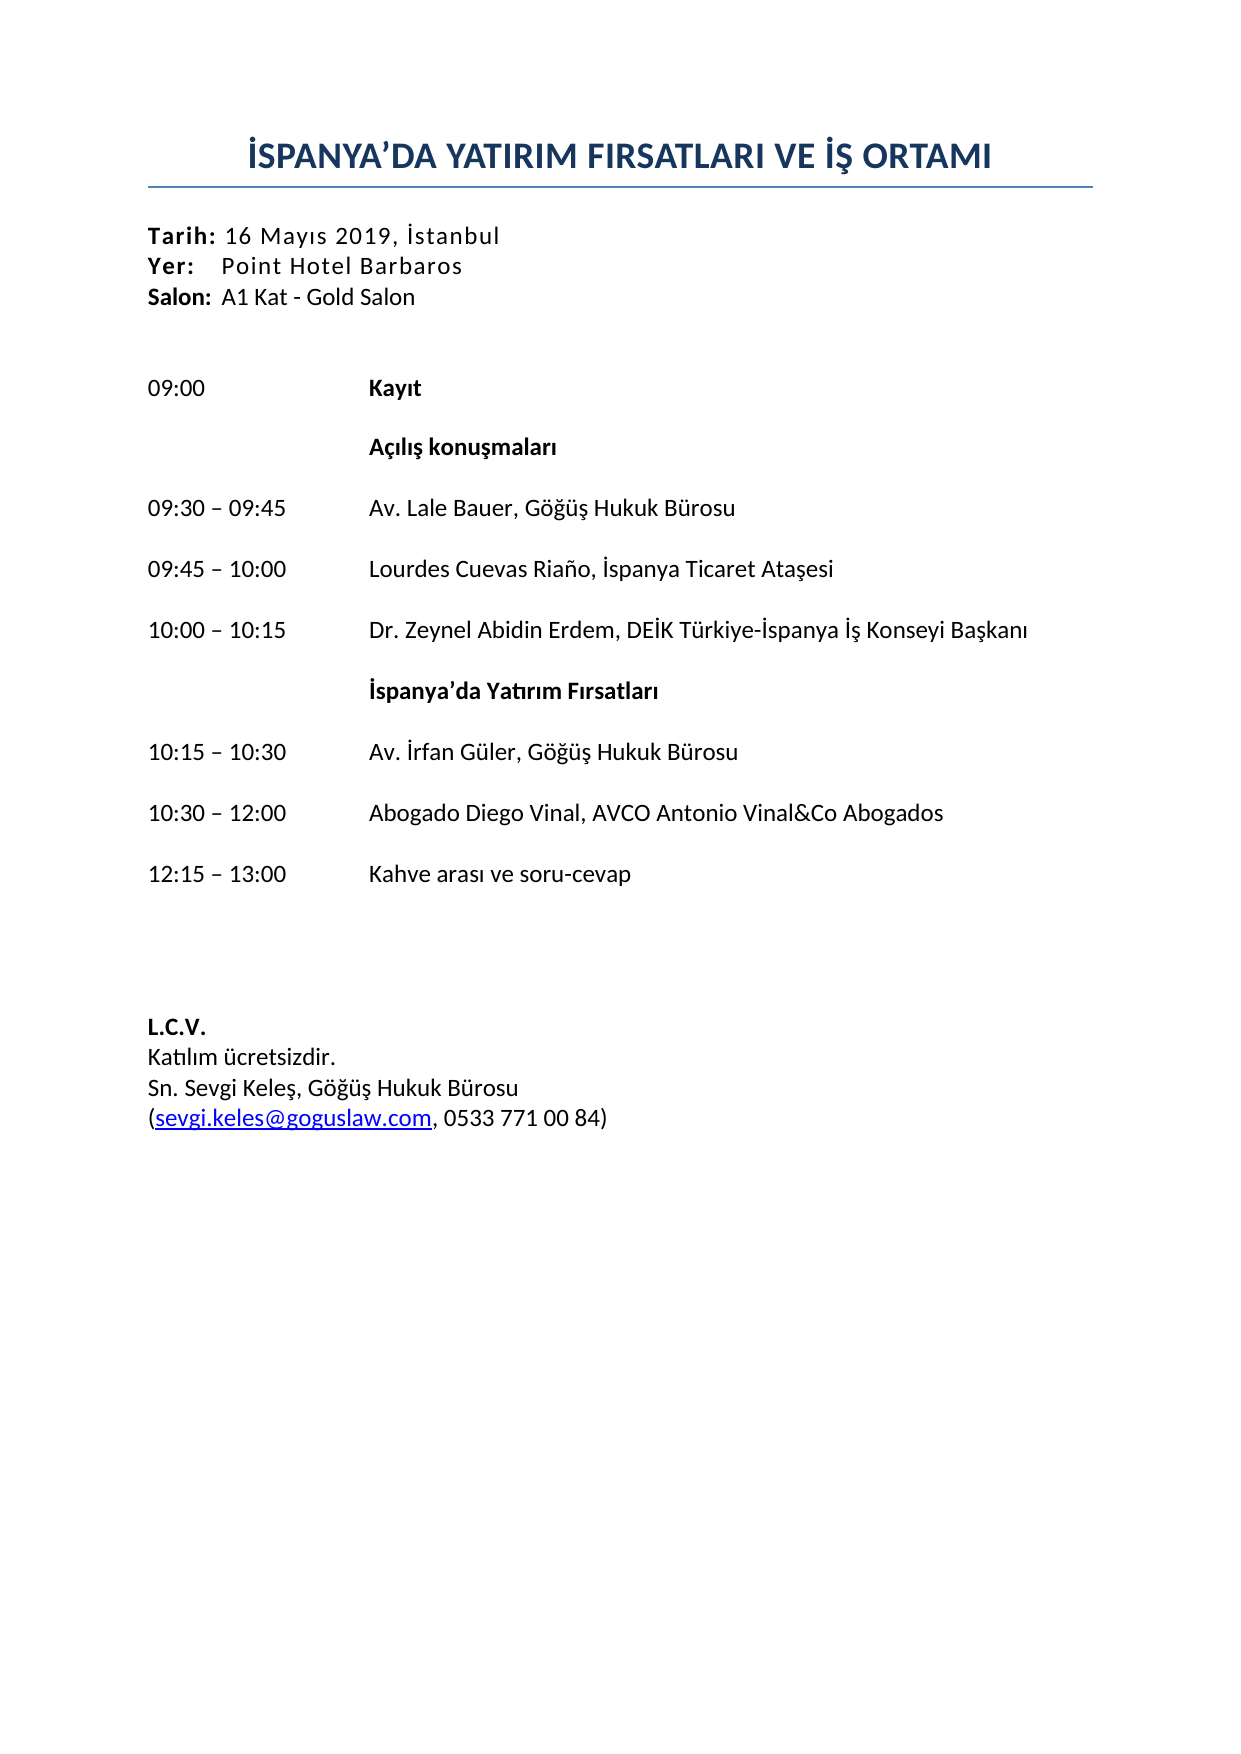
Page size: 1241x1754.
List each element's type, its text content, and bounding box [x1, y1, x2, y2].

text 09:30 – 09:45 Av. Lale Bauer, Göğüş Hukuk Bürosu [148, 492, 1093, 522]
text İspanya’da Yatırım Fırsatları [295, 675, 1093, 706]
text Açılış konuşmaları [148, 431, 1093, 461]
text L.C.V. [148, 1011, 1093, 1041]
title İSPANYA’DA YATIRIM FIRSATLARI VE İŞ ORTAMI [148, 132, 1093, 186]
text Tarih: 16 Mayıs 2019, İstanbul [148, 220, 1093, 250]
text 10:00 – 10:15 Dr. Zeynel Abidin Erdem, DEİK Türkiye-İspanya İş Konseyi Başkanı [148, 614, 1093, 644]
text Sn. Sevgi Keleş, Göğüş Hukuk Bürosu [148, 1072, 1093, 1102]
text (sevgi.keles@goguslaw.com, 0533 771 00 84) [148, 1102, 1093, 1133]
text 09:00 Kayıt [148, 372, 1093, 403]
text 10:15 – 10:30 Av. İrfan Güler, Göğüş Hukuk Bürosu [148, 736, 1093, 767]
text 09:45 – 10:00 Lourdes Cuevas Riaño, İspanya Ticaret Ataşesi [148, 553, 1093, 583]
text Katılım ücretsizdir. [148, 1041, 1093, 1072]
text 10:30 – 12:00 Abogado Diego Vinal, AVCO Antonio Vinal&Co Abogados [148, 797, 1093, 828]
text Salon: A1 Kat - Gold Salon [148, 281, 1093, 311]
text Yer: Point Hotel Barbaros [148, 250, 1093, 281]
text 12:15 – 13:00 Kahve arası ve soru-cevap [148, 858, 1093, 889]
